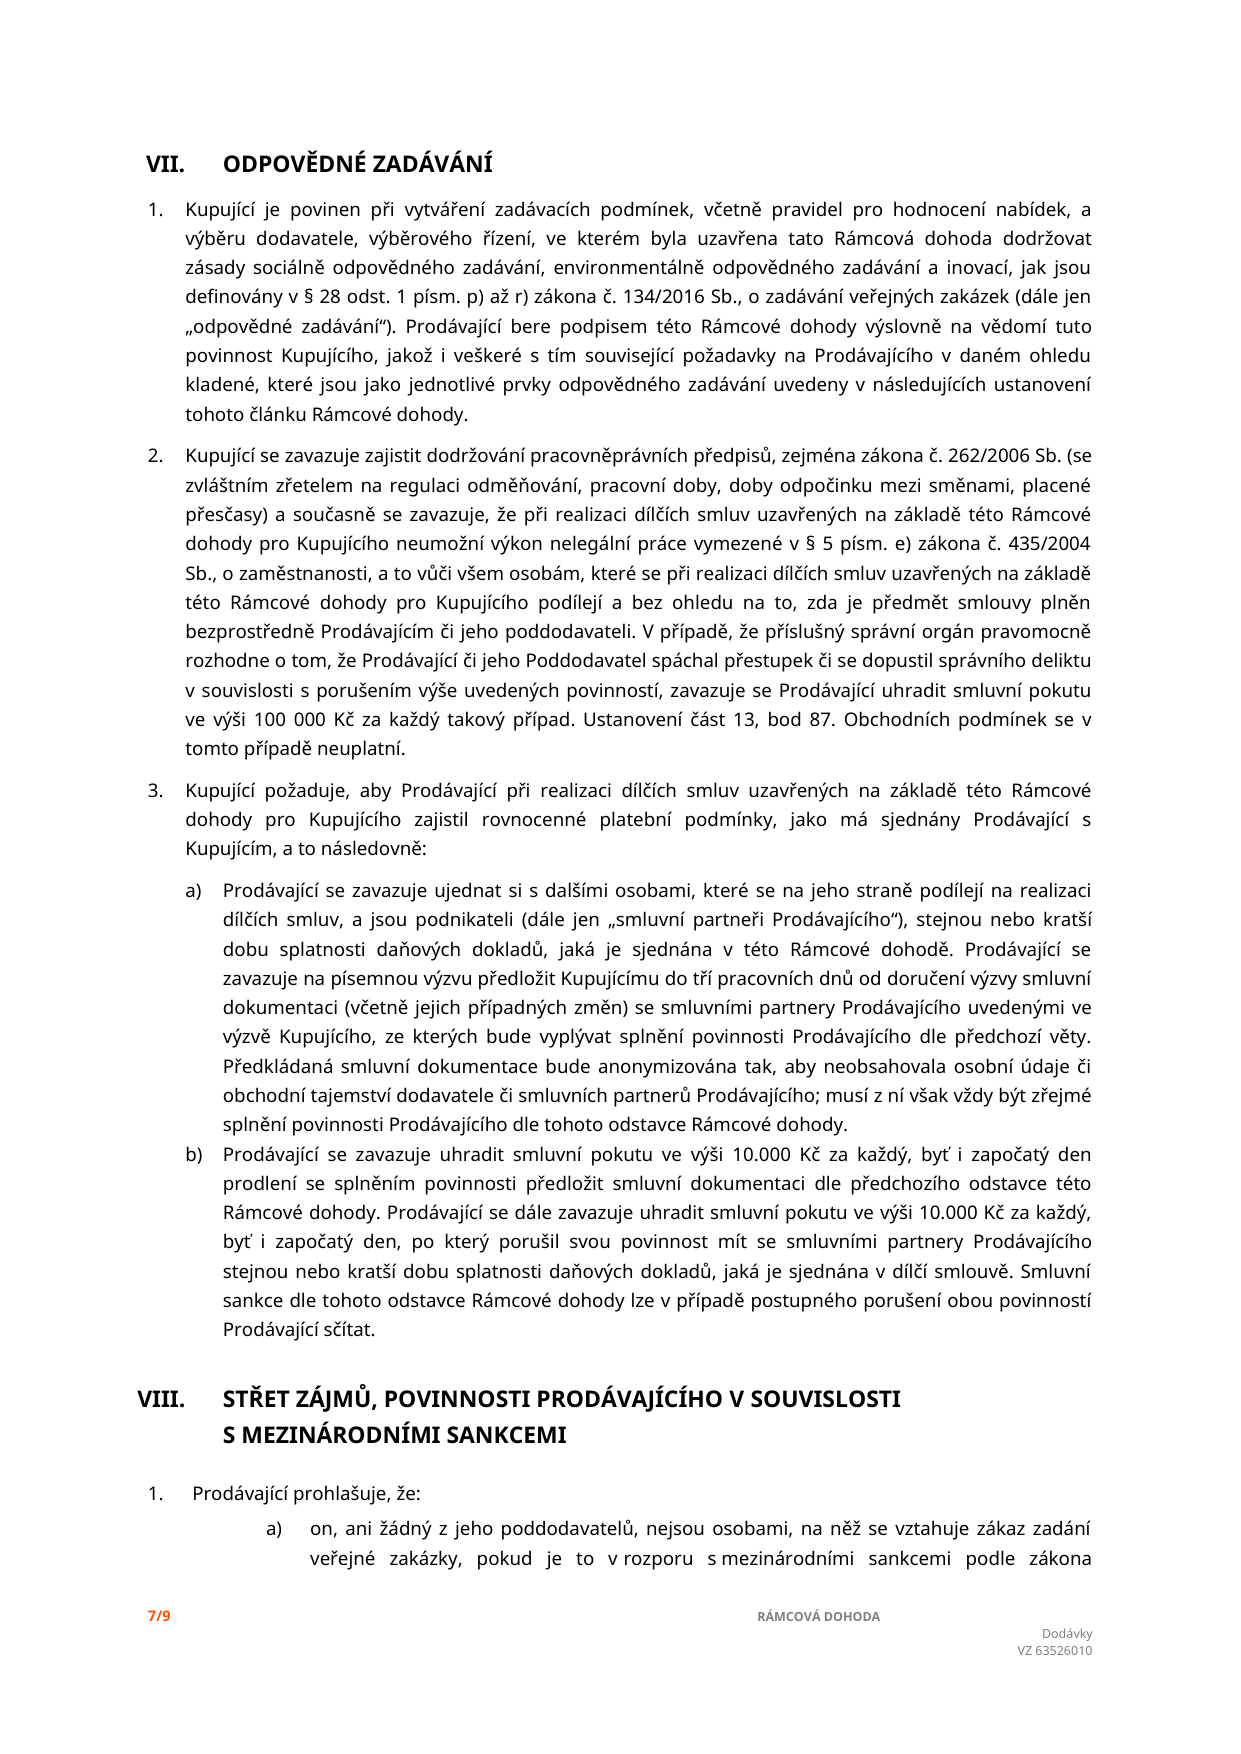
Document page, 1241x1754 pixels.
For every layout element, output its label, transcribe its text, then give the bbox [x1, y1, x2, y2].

list Prodávající prohlašuje, že: [148, 1480, 1093, 1506]
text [266, 1516, 1093, 1571]
list Kupující požaduje, aby Prodávající při realizaci dílčích smluv uzavřených na základě této Rámcové dohody pro Kupujícího zajistil rovnocenné platební podmínky, jako má sjednány Prodávající s Kupujícím, a to následovně: [148, 777, 1093, 861]
list Kupující se zavazuje zajistit dodržování pracovněprávních předpisů, zejména zákona č. 262/2006 Sb. (se zvláštním zřetelem na regulaci odměňování, pracovní doby, doby odpočinku mezi směnami, placené přesčasy) a současně se zavazuje, že při realizaci dílčích smluv uzavřených na základě této Rámcové dohody pro Kupujícího neumožní výkon nelegální práce vymezené v § 5 písm. e) zákona č. 435/2004 Sb., o zaměstnanosti, a to vůči všem osobám, které se při realizaci dílčích smluv uzavřených na základě této Rámcové dohody pro Kupujícího podílejí a bez ohledu na to, zda je předmět smlouvy plněn bezprostředně Prodávajícím či jeho poddodavateli. V případě, že příslušný správní orgán pravomocně rozhodne o tom, že Prodávající či jeho Poddodavatel spáchal přestupek či se dopustil správního deliktu v souvislosti s porušením výše uvedených povinností, zavazuje se Prodávající uhradit smluvní pokutu ve výši 100 000 Kč za každý takový případ. Ustanovení část 13, bod 87. Obchodních podmínek se v tomto případě neuplatní. [148, 443, 1093, 761]
list Kupující je povinen při vytváření zadávacích podmínek, včetně pravidel pro hodnocení nabídek, a výběru dodavatele, výběrového řízení, ve kterém byla uzavřena tato Rámcová dohoda dodržovat zásady sociálně odpovědného zadávání, environmentálně odpovědného zadávání a inovací, jak jsou definovány v § 28 odst. 1 písm. p) až r) zákona č. 134/2016 Sb., o zadávání veřejných zakázek (dále jen „odpovědné zadávání“). Prodávající bere podpisem této Rámcové dohody výslovně na vědomí tuto povinnost Kupujícího, jakož i veškeré s tím související požadavky na Prodávajícího v daném ohledu kladené, které jsou jako jednotlivé prvky odpovědného zadávání uvedeny v následujících ustanovení tohoto článku Rámcové dohody. [148, 196, 1093, 426]
list Prodávající se zavazuje ujednat si s dalšími osobami, které se na jeho straně podílejí na realizaci dílčích smluv, a jsou podnikateli (dále jen „smluvní partneři Prodávajícího“), stejnou nebo kratší dobu splatnosti daňových dokladů, jaká je sjednána v této Rámcové dohodě. Prodávající se zavazuje na písemnou výzvu předložit Kupujícímu do tří pracovních dnů od doručení výzvy smluvní dokumentaci (včetně jejich případných změn) se smluvními partnery Prodávajícího uvedenými ve výzvě Kupujícího, ze kterých bude vyplývat splnění povinnosti Prodávajícího dle předchozí věty. Předkládaná smluvní dokumentace bude anonymizována tak, aby neobsahovala osobní údaje či obchodní tajemství dodavatele či smluvních partnerů Prodávajícího; musí z ní však vždy být zřejmé splnění povinnosti Prodávajícího dle tohoto odstavce Rámcové dohody. [185, 877, 1093, 1137]
list ODPOVĚDNÉ ZADÁVÁNÍ [185, 148, 1093, 179]
list Prodávající se zavazuje uhradit smluvní pokutu ve výši 10.000 Kč za každý, byť i započatý den prodlení se splněním povinnosti předložit smluvní dokumentaci dle předchozího odstavce této Rámcové dohody. Prodávající se dále zavazuje uhradit smluvní pokutu ve výši 10.000 Kč za každý, byť i započatý den, po který porušil svou povinnost mít se smluvními partnery Prodávajícího stejnou nebo kratší dobu splatnosti daňových dokladů, jaká je sjednána v dílčí smlouvě. Smluvní sankce dle tohoto odstavce Rámcové dohody lze v případě postupného porušení obou povinností Prodávající sčítat. [185, 1141, 1093, 1342]
list STŘET ZÁJMŮ, POVINNOSTI PRODÁVAJÍCÍHO V SOUVISLOSTI S MEZINÁRODNÍMI SANKCEMI [185, 1383, 1093, 1451]
